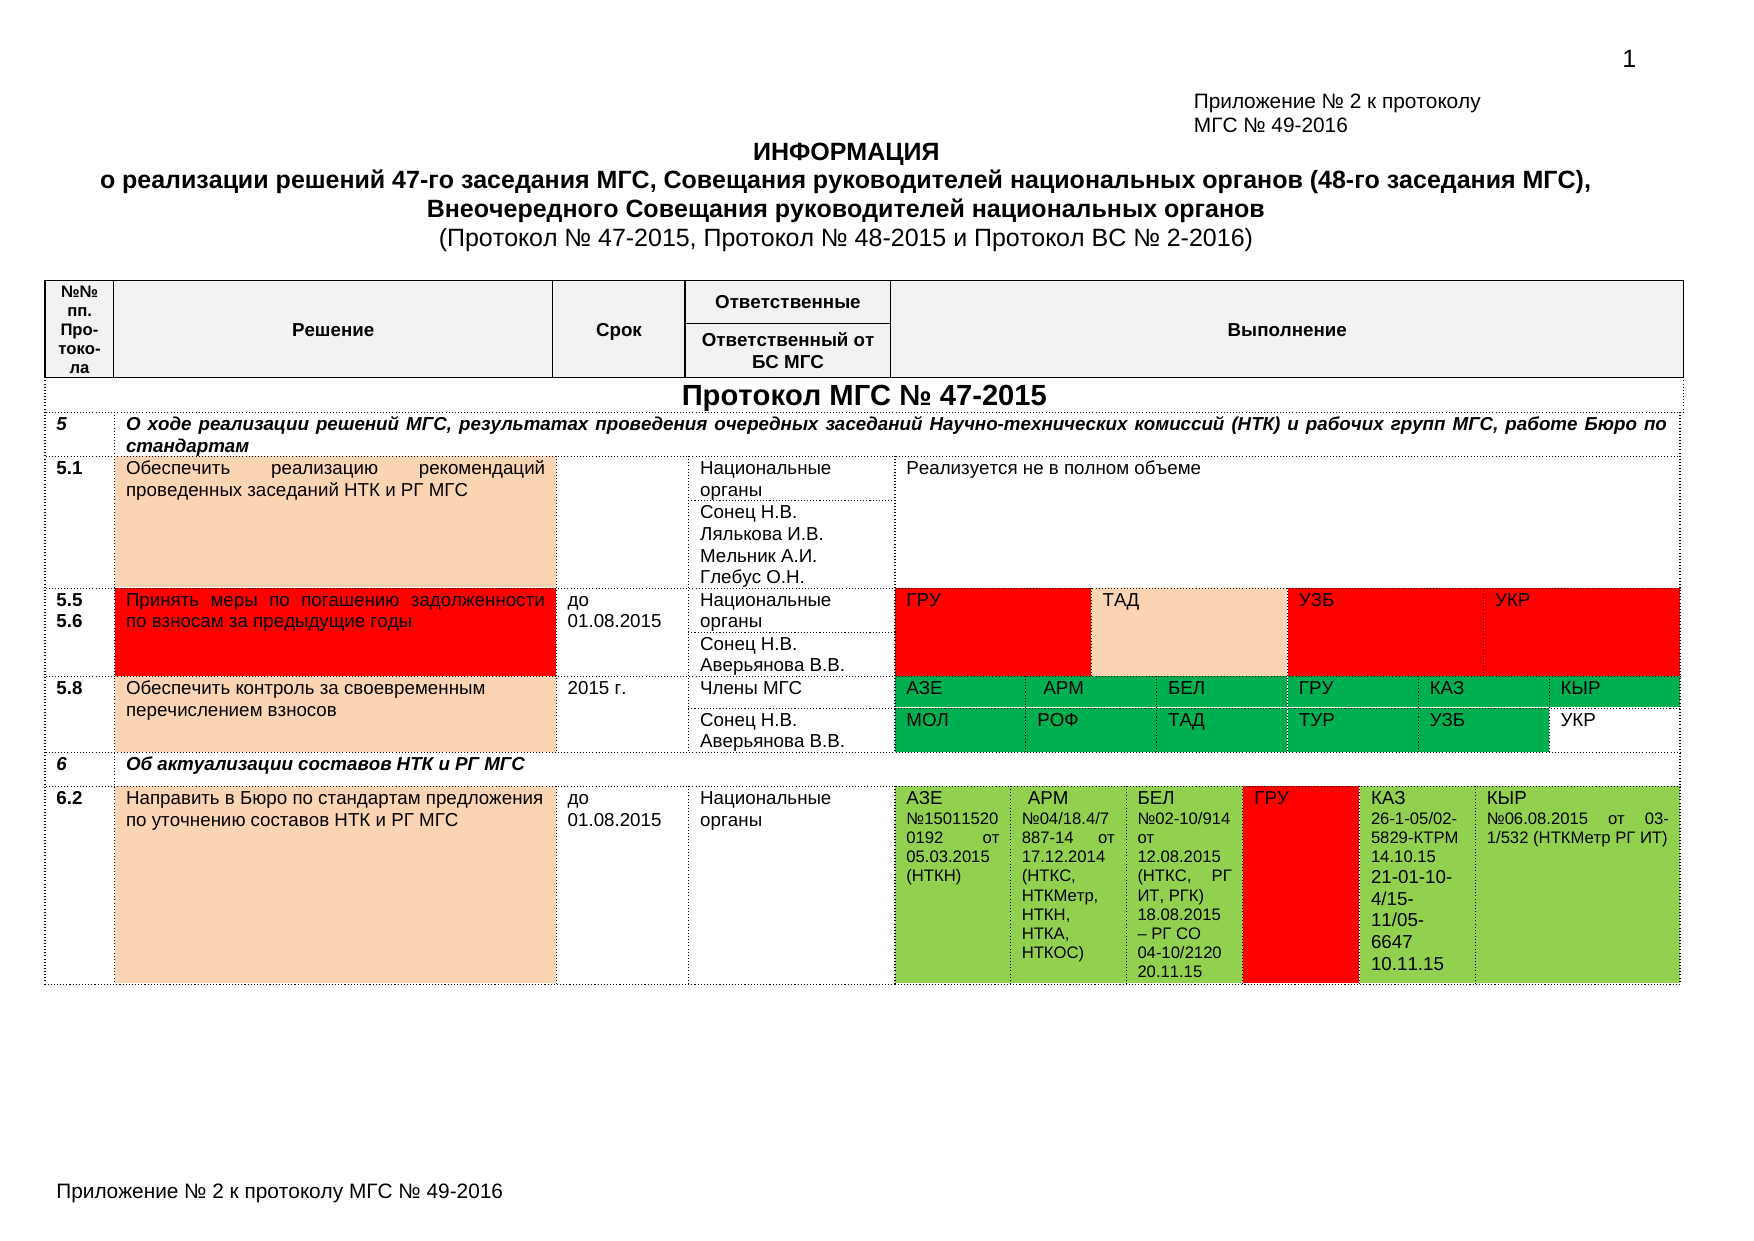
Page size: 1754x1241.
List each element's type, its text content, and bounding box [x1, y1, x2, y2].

table_cell Об актуализации составов НТК и РГ МГС [115, 752, 1680, 786]
table_header Выполнение [891, 281, 1683, 377]
table_cell БЕЛ №02-10/914 от 12.08.2015 (НТКС, РГ ИТ, РГК) 18.08.2015 – РГ СО 04-10/2120 20.11.15 [1126, 786, 1243, 983]
text МГС № 49-2016 [1194, 113, 1636, 137]
table_cell 5.8 [45, 676, 114, 752]
table_cell ГРУ [1288, 676, 1418, 707]
table_cell Национальные органы [689, 588, 895, 632]
table_cell Принять меры по погашению задолженности по взносам за предыдущие годы [115, 588, 556, 676]
text ИНФОРМАЦИЯ о реализации решений 47-го заседания МГС, Совещания руководителей национальных органов (48-го заседания МГС), [56, 137, 1636, 194]
table_cell Протокол МГС № 47-2015 [45, 378, 1684, 412]
table_cell Обеспечить реализацию рекомендаций проведенных заседаний НТК и РГ МГС [115, 456, 556, 587]
table_cell Национальные органы [689, 456, 895, 500]
text Приложение № 2 к протоколу [619, 89, 1636, 113]
table_cell [556, 456, 689, 587]
table_cell Члены МГС [689, 676, 895, 707]
table_cell 5.5 5.6 [45, 588, 114, 676]
table_cell Обеспечить контроль за своевременным перечислением взносов [115, 676, 556, 752]
table_cell УЗБ [1418, 708, 1549, 752]
text Внеочередного Совещания руководителей национальных органов (Протокол № 47-2015, Протокол № 48-2015 и Протокол ВС № 2-2016) [56, 194, 1636, 252]
table_cell ГРУ [895, 588, 1091, 676]
table_cell до 01.08.2015 [556, 588, 689, 676]
table_cell 6 [45, 752, 114, 786]
table_header Решение [114, 281, 552, 377]
table_cell 6.2 [45, 786, 114, 983]
table_cell ТАД [1157, 708, 1287, 752]
table_cell КЫР [1549, 676, 1680, 707]
table_cell Сонец Н.В. Аверьянова В.В. [689, 632, 895, 676]
table_cell 5.1 [45, 456, 114, 587]
table_cell ТУР [1288, 708, 1418, 752]
table_cell О ходе реализации решений МГС, результатах проведения очередных заседаний Научно-технических комиссий (НТК) и рабочих групп МГС, работе Бюро по стандартам [115, 412, 1680, 456]
table_cell ТАД [1091, 588, 1287, 676]
table_header Срок [553, 281, 684, 377]
table_cell АРМ №04/18.4/7887-14 от 17.12.2014 (НТКС, НТКМетр, НТКН, НТКА, НТКОС) [1010, 786, 1126, 983]
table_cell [115, 786, 556, 983]
table_header №№ пп. Про-токо-ла [46, 281, 113, 377]
table_cell БЕЛ [1157, 676, 1287, 707]
table_cell Сонец Н.В. Аверьянова В.В. [689, 708, 895, 752]
table_cell 2015 г. [556, 676, 689, 752]
table_cell РОФ [1026, 708, 1157, 752]
table_cell УКР [1549, 708, 1680, 752]
table_cell до 01.08.2015 [556, 786, 689, 983]
table_cell Сонец Н.В. Лялькова И.В. Мельник А.И. Глебус О.Н. [689, 500, 895, 587]
table_cell АРМ [1026, 676, 1157, 707]
table_cell 5 [45, 412, 114, 456]
table_cell АЗЕ №150115200192 от 05.03.2015 (НТКН) [895, 786, 1010, 983]
table_cell Ответственный от БС МГС [686, 324, 890, 377]
table_cell МОЛ [895, 708, 1026, 752]
table_cell УКР [1484, 588, 1680, 676]
table_cell АЗЕ [895, 676, 1026, 707]
table_cell ГРУ [1243, 786, 1359, 983]
table_cell КАЗ [1418, 676, 1549, 707]
table_cell Национальные органы [689, 786, 895, 983]
table_cell КАЗ 26-1-05/02-5829-КТРМ 14.10.15 21-01-10-4/15-11/05-6647 10.11.15 [1360, 786, 1475, 983]
table_cell Реализуется не в полном объеме [895, 456, 1680, 587]
table_cell УЗБ [1288, 588, 1484, 676]
table_cell КЫР №06.08.2015 от 03-1/532 (НТКМетр РГ ИТ) [1475, 786, 1680, 983]
table_header Ответственные [686, 281, 890, 323]
